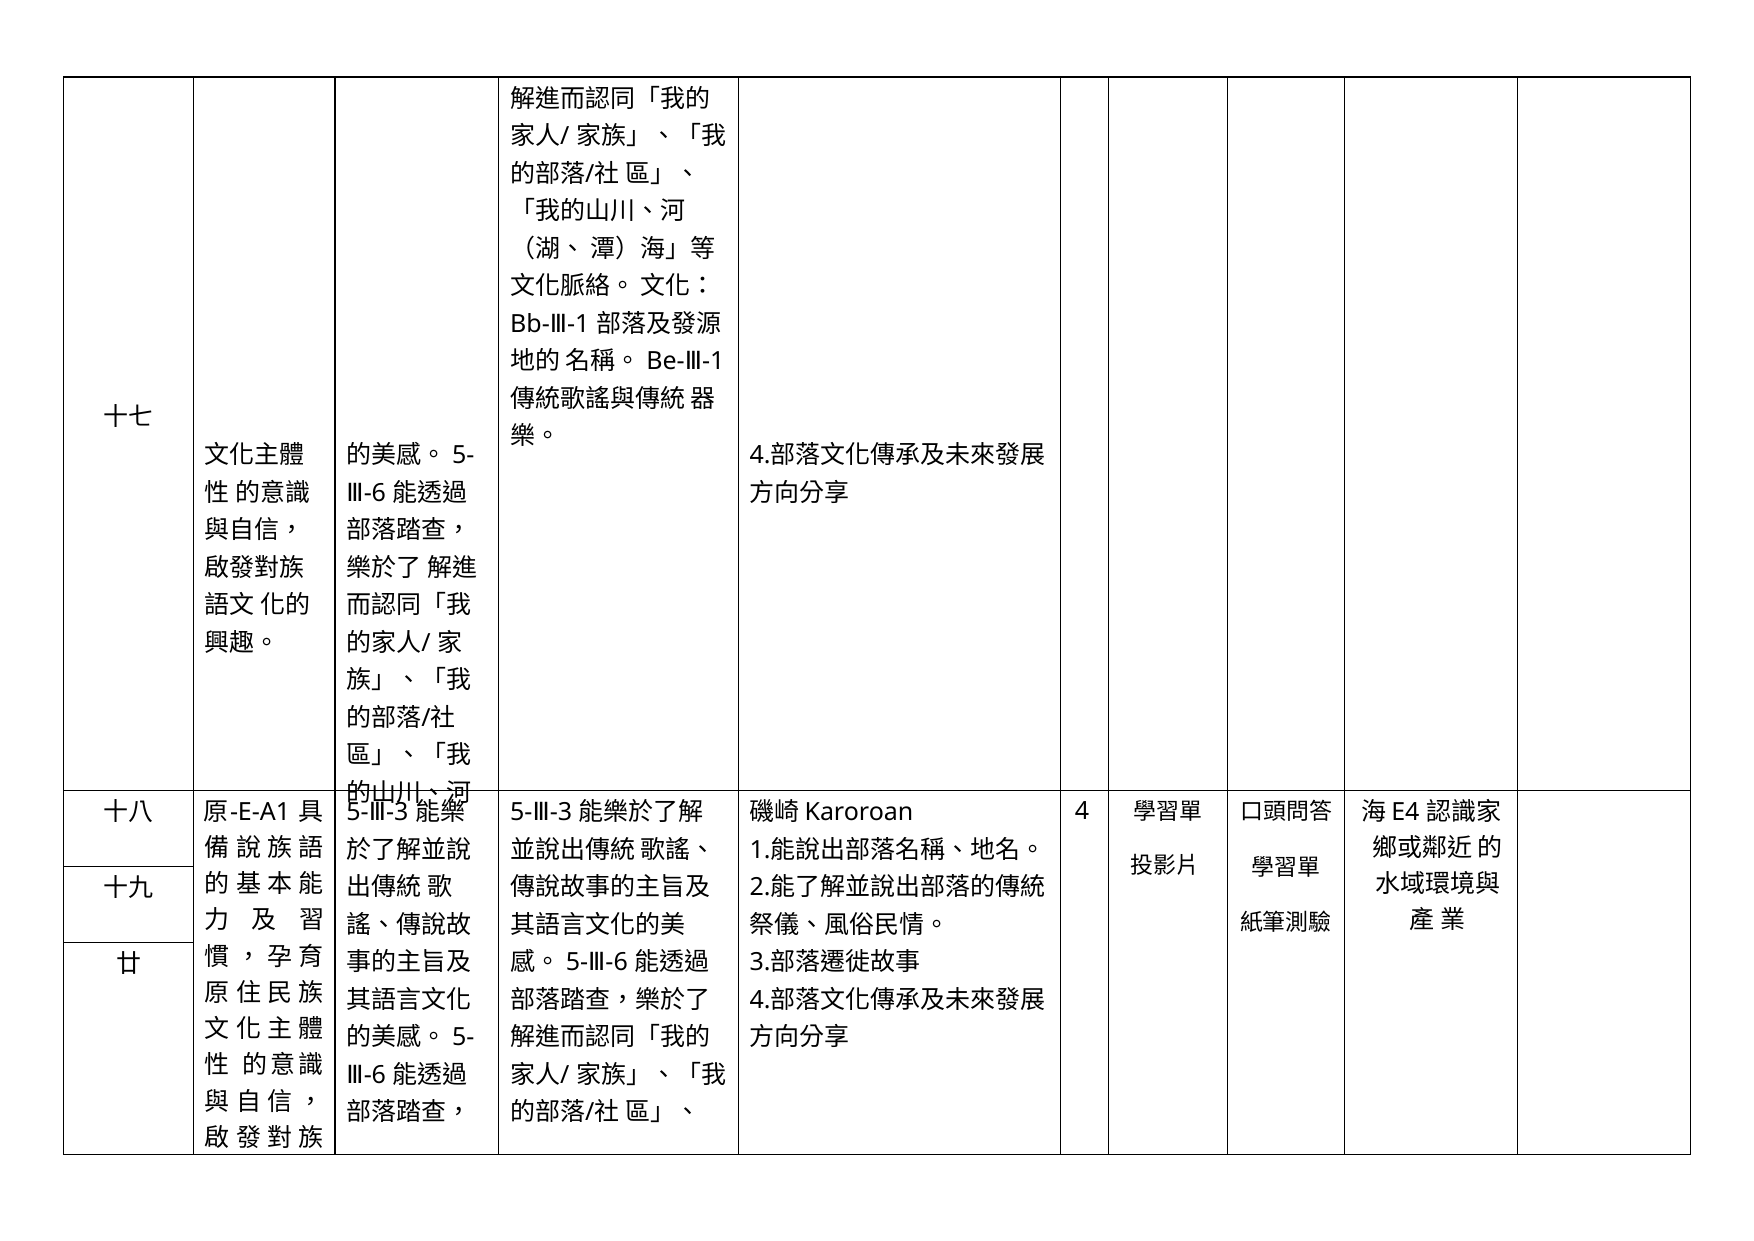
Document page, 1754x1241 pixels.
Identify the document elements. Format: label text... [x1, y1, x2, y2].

table_cell 口頭問答 學習單 紙筆測驗 [1228, 791, 1344, 1153]
table_cell 4 [1061, 791, 1108, 1153]
table_cell 原-E-A1 具備說族語的基本能力及習 慣，孕育原住民族文化主體性 的意識與自信，啟發對族語文 化的興趣。 [194, 791, 334, 1153]
table_cell 十八 [64, 791, 193, 866]
table_cell 十七 [64, 78, 193, 790]
table_cell [1518, 791, 1690, 1153]
table_cell 5-Ⅲ-3 能樂於了解並說出傳統 歌謠、傳說故事的主旨及 其語言文化的美感。 5-Ⅲ-6 能透過部落踏查，樂於了 解進而認同「我的家人/ 家族」、「我的部落/社 區」、「我的山川、河（湖、 潭）海」等文化脈絡。 文化： Bb-Ⅲ-1 部落及發源地的 名稱。 Be-Ⅲ-1 傳統歌謠與傳統 器樂。 [499, 791, 738, 1153]
table_cell 海E4 認識家鄉或鄰近 的水域環境與產 業 [1345, 791, 1517, 1153]
table_cell 十九 [64, 867, 193, 942]
table_cell 磯崎Karoroan 1.能說出部落名稱、地名。 2.能了解並說出部落的傳統祭儀、風俗民情。 3.部落遷徙故事 4.部落文化傳承及未來發展方向分享 [739, 791, 1060, 1153]
table_cell 5-Ⅲ-3 能樂於了解並說出傳統 歌謠、傳說故事的主旨及 其語言文化的美感。 5-Ⅲ-6 能透過部落踏查，樂於了 解進而認同「我的家人/ 家族」、「我的部落/社 區」、「我的山川、河（湖、 潭）海」等文化脈絡。 文化： Bb-Ⅲ-1 部落及發源地的 名稱。 Be-Ⅲ-1 傳統歌謠與傳統 器樂。 [336, 791, 498, 1153]
table_cell 學習單 投影片 [1109, 791, 1227, 1153]
table_cell 廿 [64, 943, 193, 1153]
